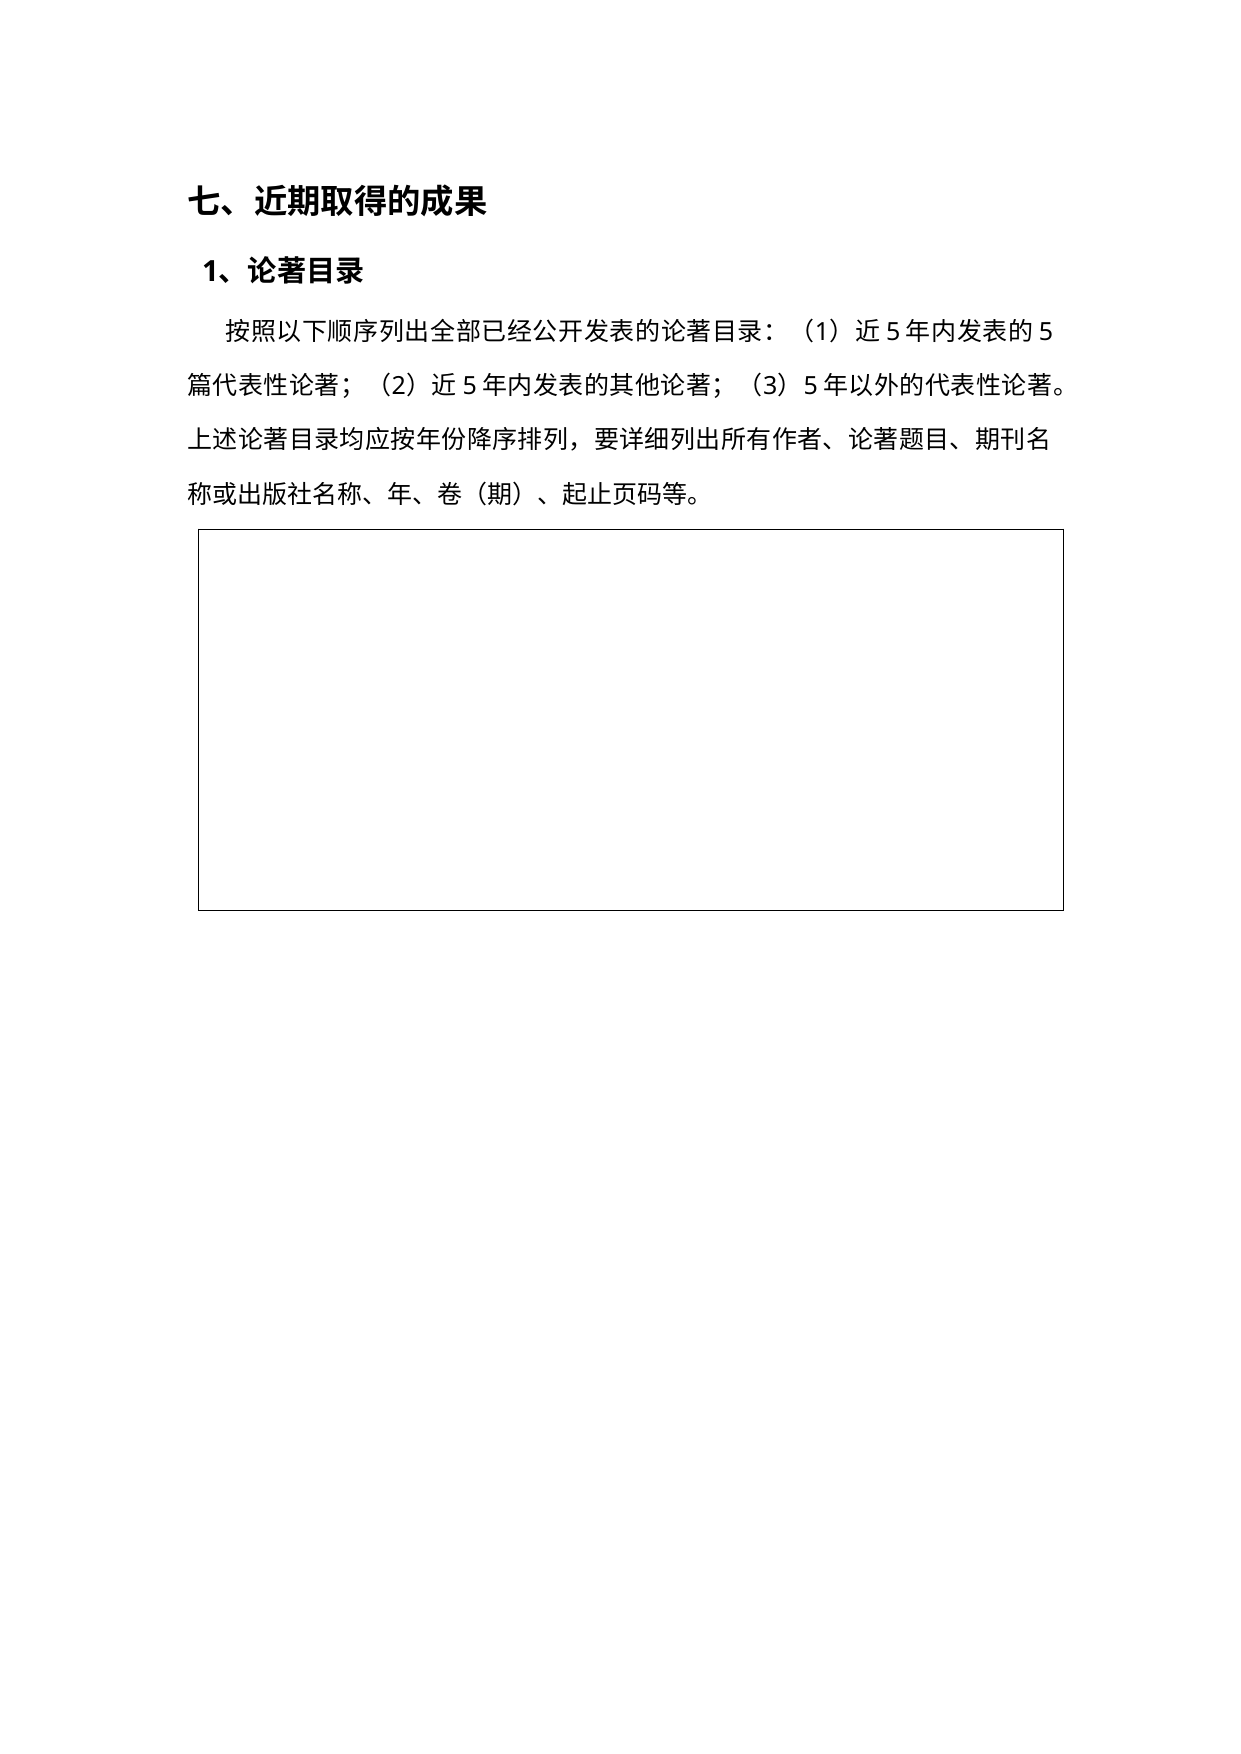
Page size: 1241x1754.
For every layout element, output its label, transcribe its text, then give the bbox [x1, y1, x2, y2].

subtitle 七、近期取得的成果（模板标题） [187, 175, 1053, 223]
text 按照以下顺序列出全部已经公开发表的论著目录：（1）近5年内发表的5篇代表性论著；（2）近5年内发表的其他论著；（3）5年以外的代表性论著。上述论著目录均应按年份降序排列，要详细列出所有作者、论著题目、期刊名称或出版社名称、年、卷（期）、起止页码等。 [187, 311, 1053, 510]
subtitle 1、论著目录（模板标题） [187, 247, 1053, 290]
